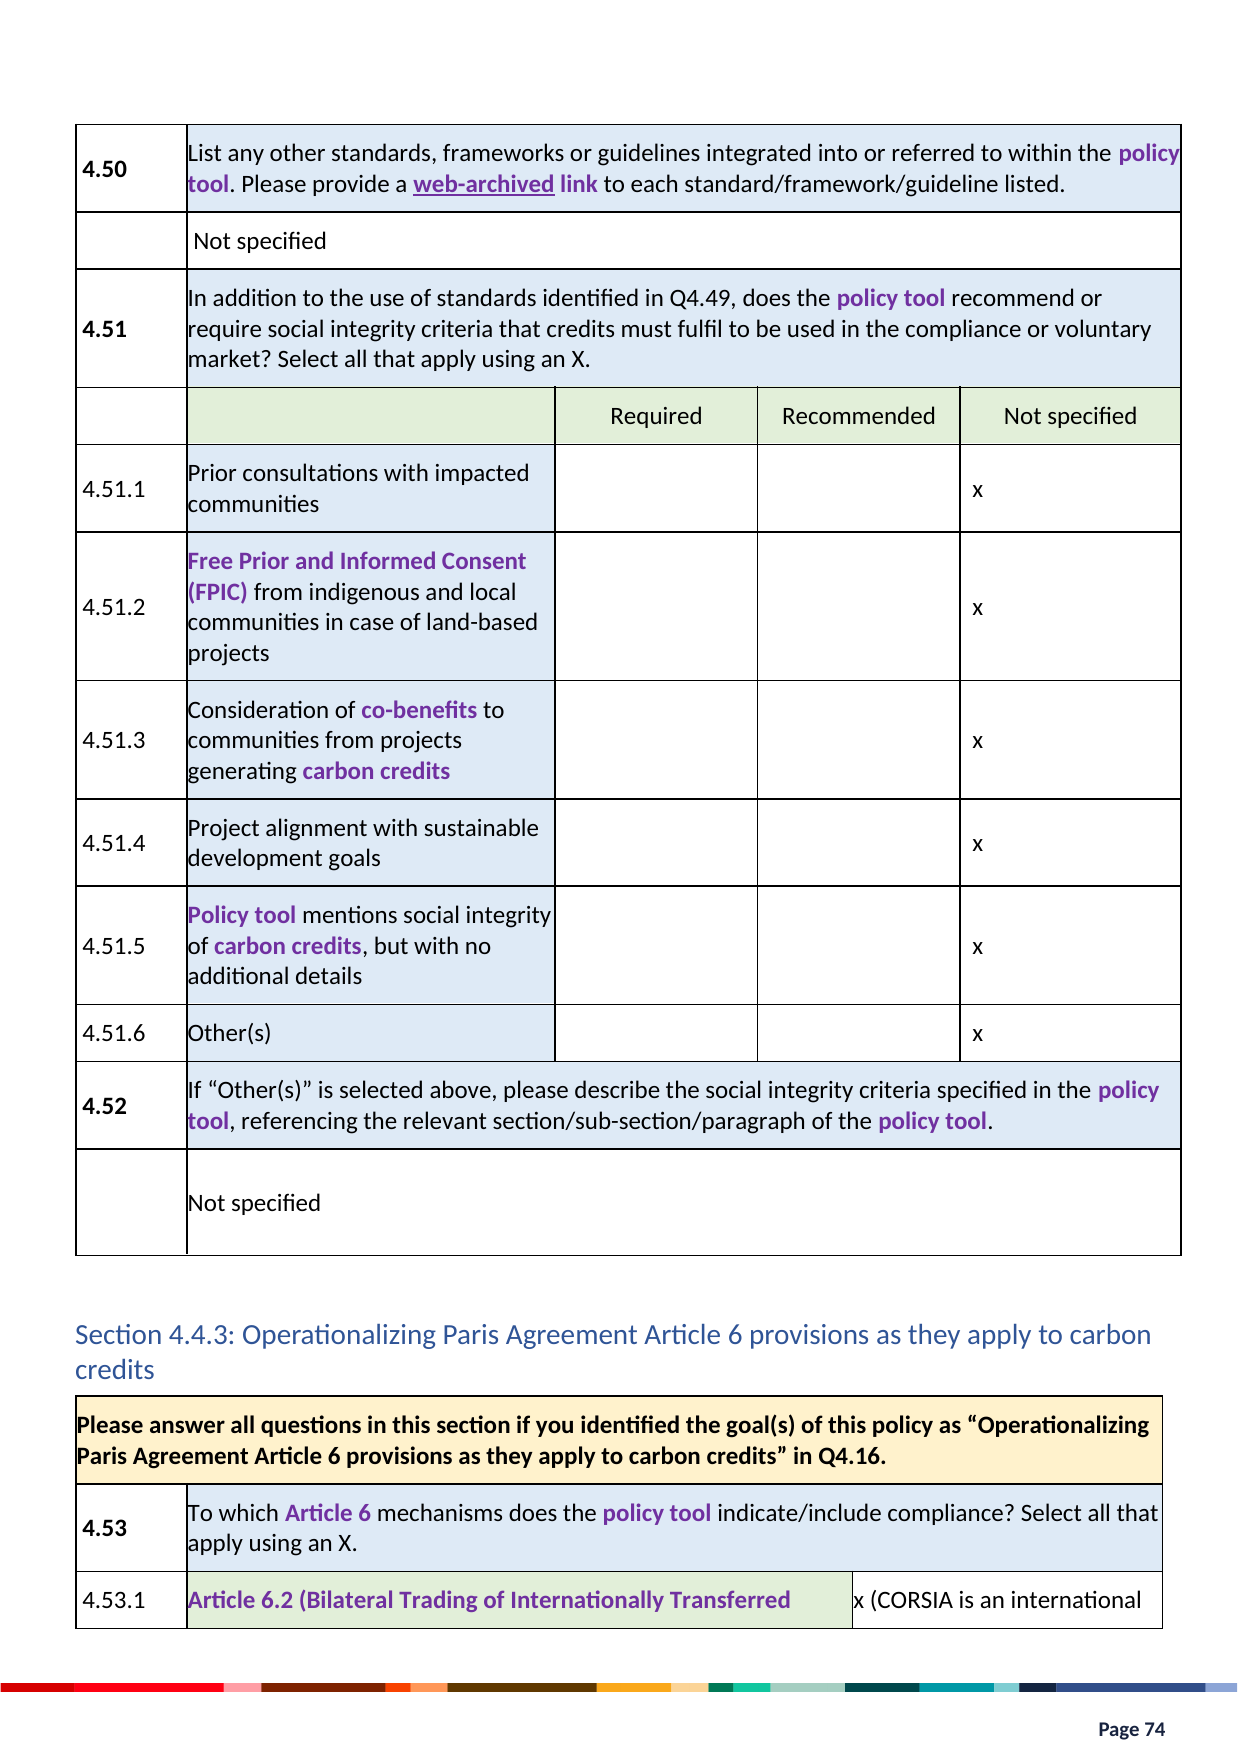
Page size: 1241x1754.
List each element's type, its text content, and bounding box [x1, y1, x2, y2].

picture [0, 1683, 1236, 1692]
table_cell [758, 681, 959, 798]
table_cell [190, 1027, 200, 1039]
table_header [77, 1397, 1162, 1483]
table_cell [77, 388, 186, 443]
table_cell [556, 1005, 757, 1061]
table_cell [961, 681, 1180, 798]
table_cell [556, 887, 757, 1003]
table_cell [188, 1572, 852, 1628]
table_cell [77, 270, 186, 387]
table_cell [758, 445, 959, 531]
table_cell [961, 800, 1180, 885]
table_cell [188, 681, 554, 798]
subtitle Section 4.4.3: Operationalizing Paris Agreement Article 6 provisions as they apply to carbon credits [75, 1316, 1165, 1387]
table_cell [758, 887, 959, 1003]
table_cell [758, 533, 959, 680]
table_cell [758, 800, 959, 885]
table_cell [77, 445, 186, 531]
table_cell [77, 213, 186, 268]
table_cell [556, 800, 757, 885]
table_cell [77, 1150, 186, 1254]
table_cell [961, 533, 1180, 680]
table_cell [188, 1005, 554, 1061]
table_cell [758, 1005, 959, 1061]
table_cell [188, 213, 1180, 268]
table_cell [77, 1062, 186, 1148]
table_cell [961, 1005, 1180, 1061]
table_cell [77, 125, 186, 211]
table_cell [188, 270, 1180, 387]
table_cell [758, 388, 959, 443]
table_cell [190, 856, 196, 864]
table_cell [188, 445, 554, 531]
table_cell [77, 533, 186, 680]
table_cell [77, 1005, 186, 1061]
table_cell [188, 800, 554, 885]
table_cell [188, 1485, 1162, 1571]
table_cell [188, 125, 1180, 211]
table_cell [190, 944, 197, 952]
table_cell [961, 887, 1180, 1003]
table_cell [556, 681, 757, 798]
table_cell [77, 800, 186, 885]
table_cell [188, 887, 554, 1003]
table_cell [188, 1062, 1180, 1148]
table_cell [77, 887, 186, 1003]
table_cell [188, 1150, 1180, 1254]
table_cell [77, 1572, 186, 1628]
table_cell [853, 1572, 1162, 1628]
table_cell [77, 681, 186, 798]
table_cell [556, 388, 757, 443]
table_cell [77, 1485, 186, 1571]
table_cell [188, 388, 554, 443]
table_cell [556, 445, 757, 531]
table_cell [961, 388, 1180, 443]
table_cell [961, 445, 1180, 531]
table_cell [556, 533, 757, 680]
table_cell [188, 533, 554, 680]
